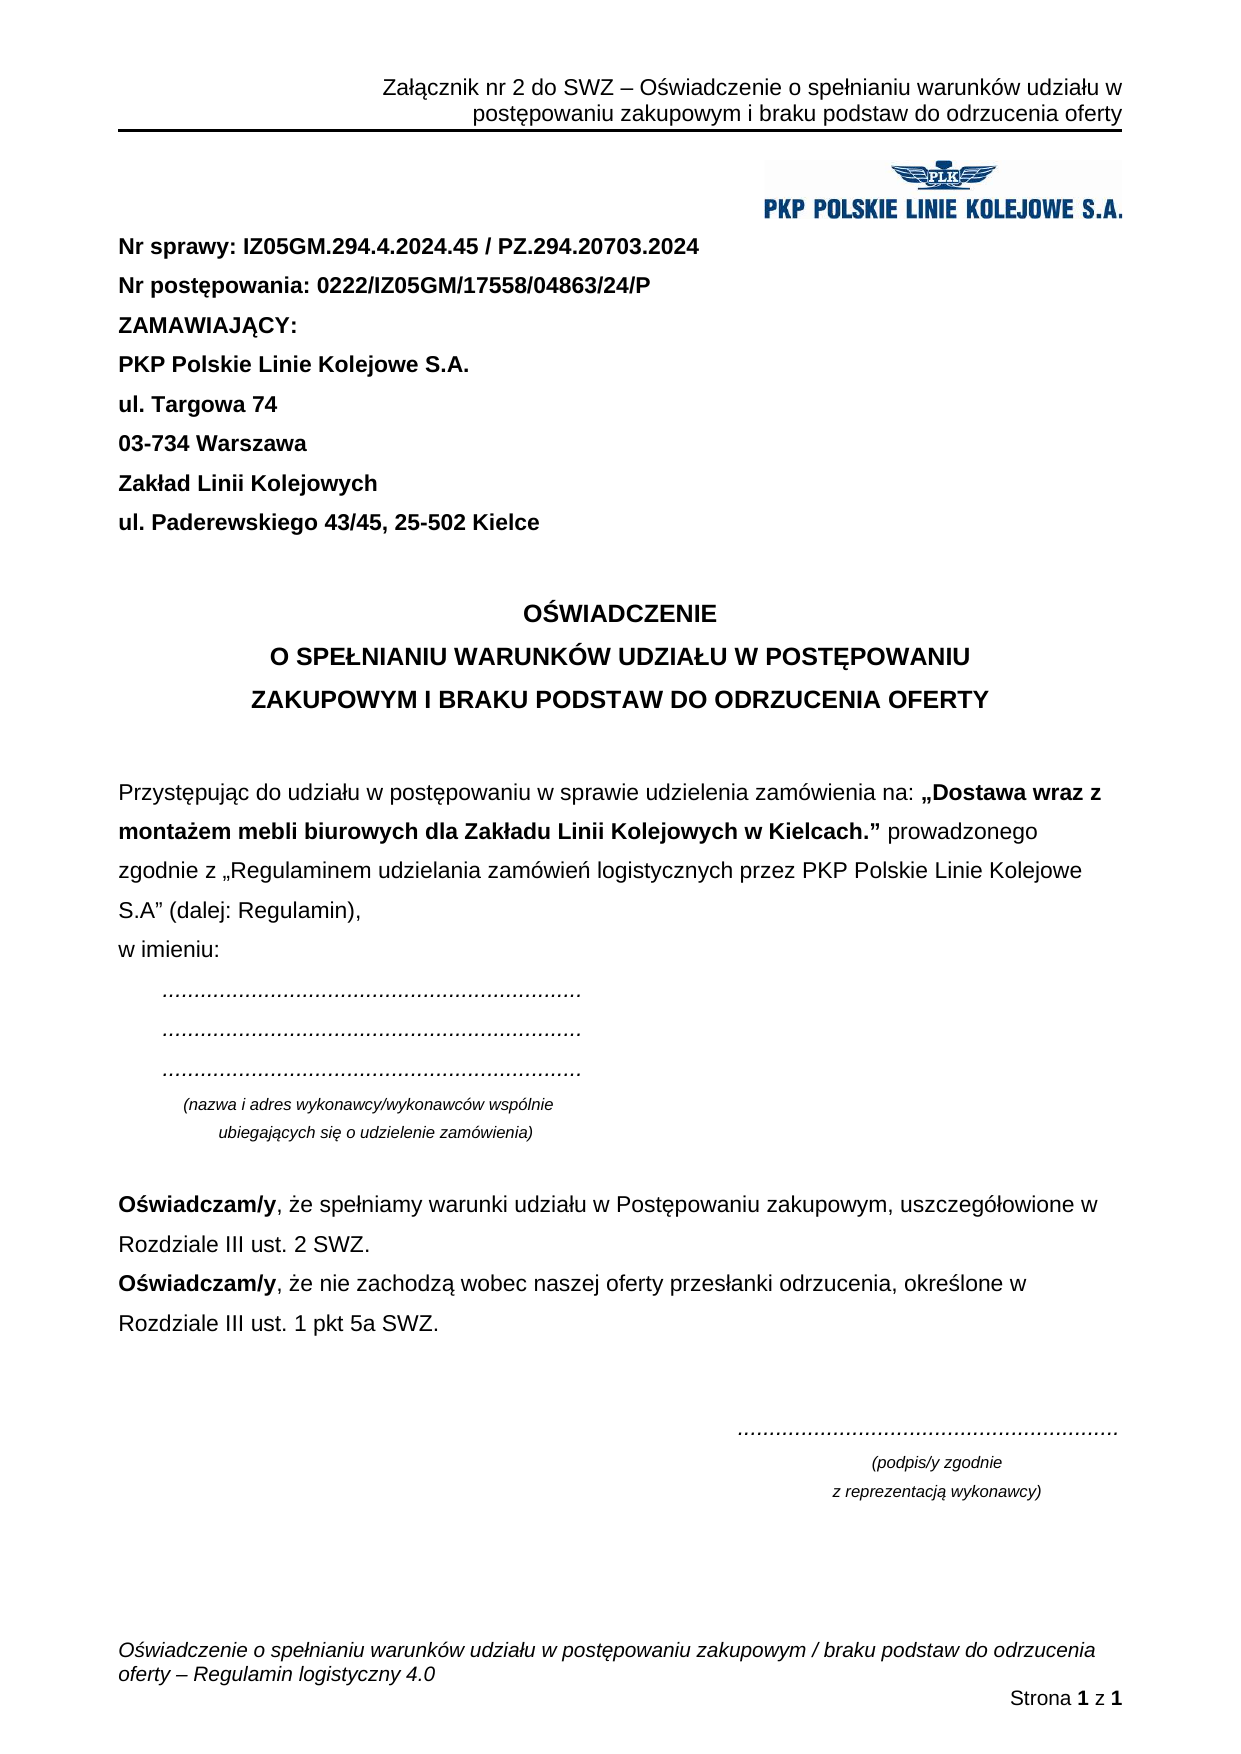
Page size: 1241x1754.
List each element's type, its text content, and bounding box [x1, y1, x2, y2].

text z reprezentacją wykonawcy) [679, 1482, 1122, 1501]
text w imieniu: [118, 936, 1122, 963]
text ZAKUPOWYM I BRAKU PODSTAW DO ODRZUCENIA OFERTY [118, 685, 1122, 714]
picture [764, 160, 1123, 219]
text Przystępując do udziału w postępowaniu w sprawie udzielenia zamówienia na: „Dostawa wraz z montażem mebli biurowych dla Zakładu Linii Kolejowych w Kielcach.” prowadzonego zgodnie z „Regulaminem udzielania zamówień logistycznych przez PKP Polskie Linie Kolejowe S.A” (dalej: Regulamin), [118, 778, 1122, 923]
text .................................................................. [162, 1055, 1122, 1081]
text Oświadczam/y, że nie zachodzą wobec naszej oferty przesłanki odrzucenia, określone w Rozdziale III ust. 1 pkt 5a SWZ. [118, 1270, 1122, 1336]
text (podpis/y zgodnie [679, 1453, 1122, 1472]
text ul. Targowa 74 [118, 391, 1122, 417]
text Nr postępowania: 0222/IZ05GM/17558/04863/24/P [118, 272, 1122, 298]
text .................................................................. [162, 1015, 1122, 1042]
text (nazwa i adres wykonawcy/wykonawców wspólnie ubiegających się o udzielenie zamówienia) [148, 1094, 591, 1142]
text OŚWIADCZENIE [118, 599, 1122, 628]
text Nr sprawy: IZ05GM.294.4.2024.45 / PZ.294.20703.2024 [118, 233, 1122, 259]
text PKP Polskie Linie Kolejowe S.A. [118, 351, 1122, 377]
text Zakład Linii Kolejowych [118, 469, 1122, 496]
text 03-734 Warszawa [118, 430, 1122, 456]
text ZAMAWIAJĄCY: [118, 312, 1122, 338]
text O SPEŁNIANIU WARUNKÓW UDZIAŁU W POSTĘPOWANIU [118, 642, 1122, 671]
text ............................................................ [118, 1414, 1122, 1440]
text ul. Paderewskiego 43/45, 25-502 Kielce [118, 509, 1122, 535]
text .................................................................. [162, 976, 1122, 1002]
text Oświadczam/y, że spełniamy warunki udziału w Postępowaniu zakupowym, uszczegółowione w Rozdziale III ust. 2 SWZ. [118, 1191, 1122, 1257]
